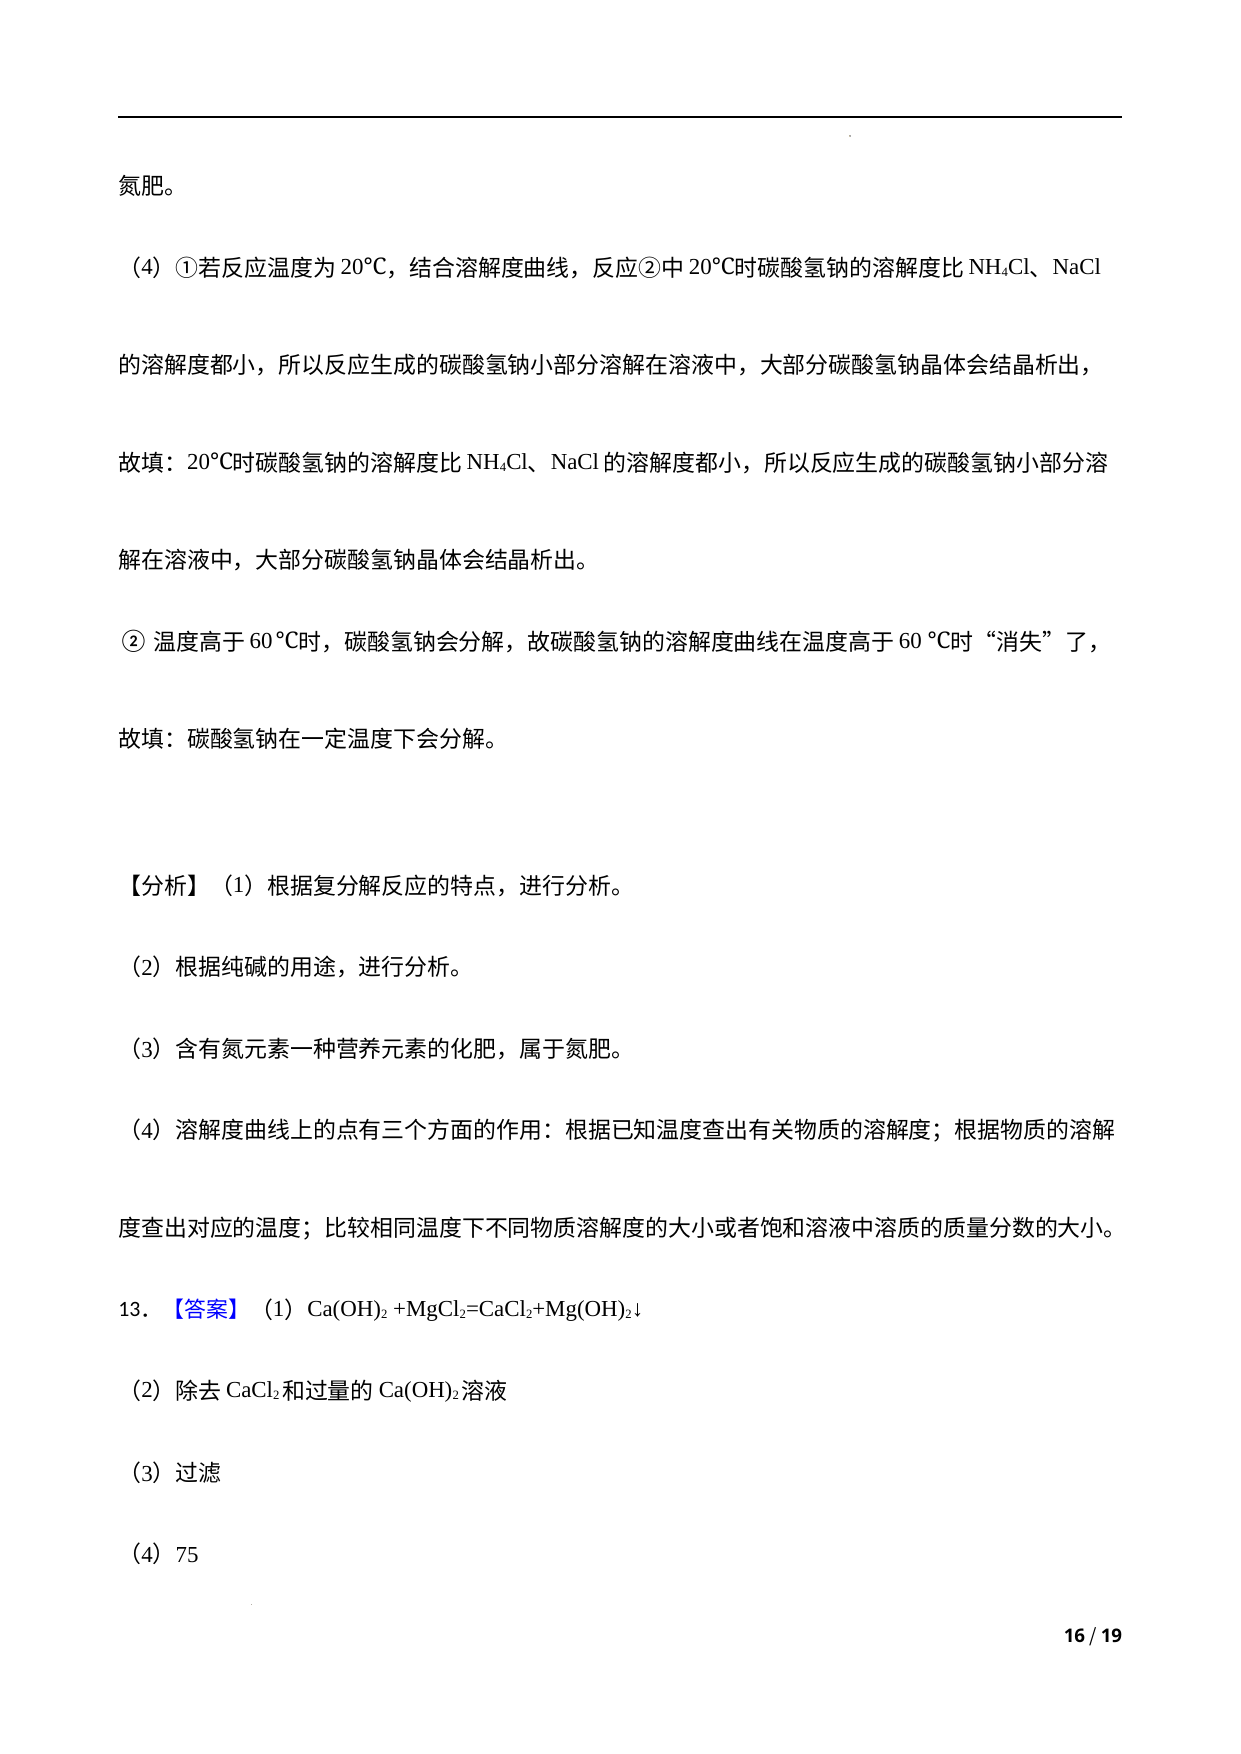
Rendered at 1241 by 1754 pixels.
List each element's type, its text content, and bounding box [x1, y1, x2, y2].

text （2）除去CaCl2和过量的 Ca(OH)2溶液 [118, 1357, 1122, 1422]
text 13．【答案】（1）Ca(OH)2 +MgCl2=CaCl2+Mg(OH)2↓ [118, 1276, 1122, 1341]
text （3）过滤 [118, 1439, 1122, 1504]
text （4）75 [118, 1520, 1122, 1585]
text （2）根据纯碱的用途，进行分析。 [118, 933, 1122, 998]
text 【分析】（1）根据复分解反应的特点，进行分析。 [118, 787, 1122, 917]
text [118, 152, 1122, 217]
text ②温度高于60 ℃时，碳酸氢钠会分解，故碳酸氢钠的溶解度曲线在温度高于60 ℃时“消失”了，故填：碳酸氢钠在一定温度下会分解。 [118, 608, 1122, 770]
text （4）溶解度曲线上的点有三个方面的作用：根据已知温度查出有关物质的溶解度；根据物质的溶解度查出对应的温度；比较相同温度下不同物质溶解度的大小或者饱和溶液中溶质的质量分数的大小。 [118, 1097, 1122, 1259]
text （3）含有氮元素一种营养元素的化肥，属于氮肥。 [118, 1015, 1122, 1080]
text （4）①若反应温度为20℃，结合溶解度曲线，反应②中20℃时碳酸氢钠的溶解度比NH4Cl、NaCl的溶解度都小，所以反应生成的碳酸氢钠小部分溶解在溶液中，大部分碳酸氢钠晶体会结晶析出，故填：20℃时碳酸氢钠的溶解度比NH4Cl、NaCl的溶解度都小，所以反应生成的碳酸氢钠小部分溶解在溶液中，大部分碳酸氢钠晶体会结晶析出。 [118, 234, 1122, 591]
